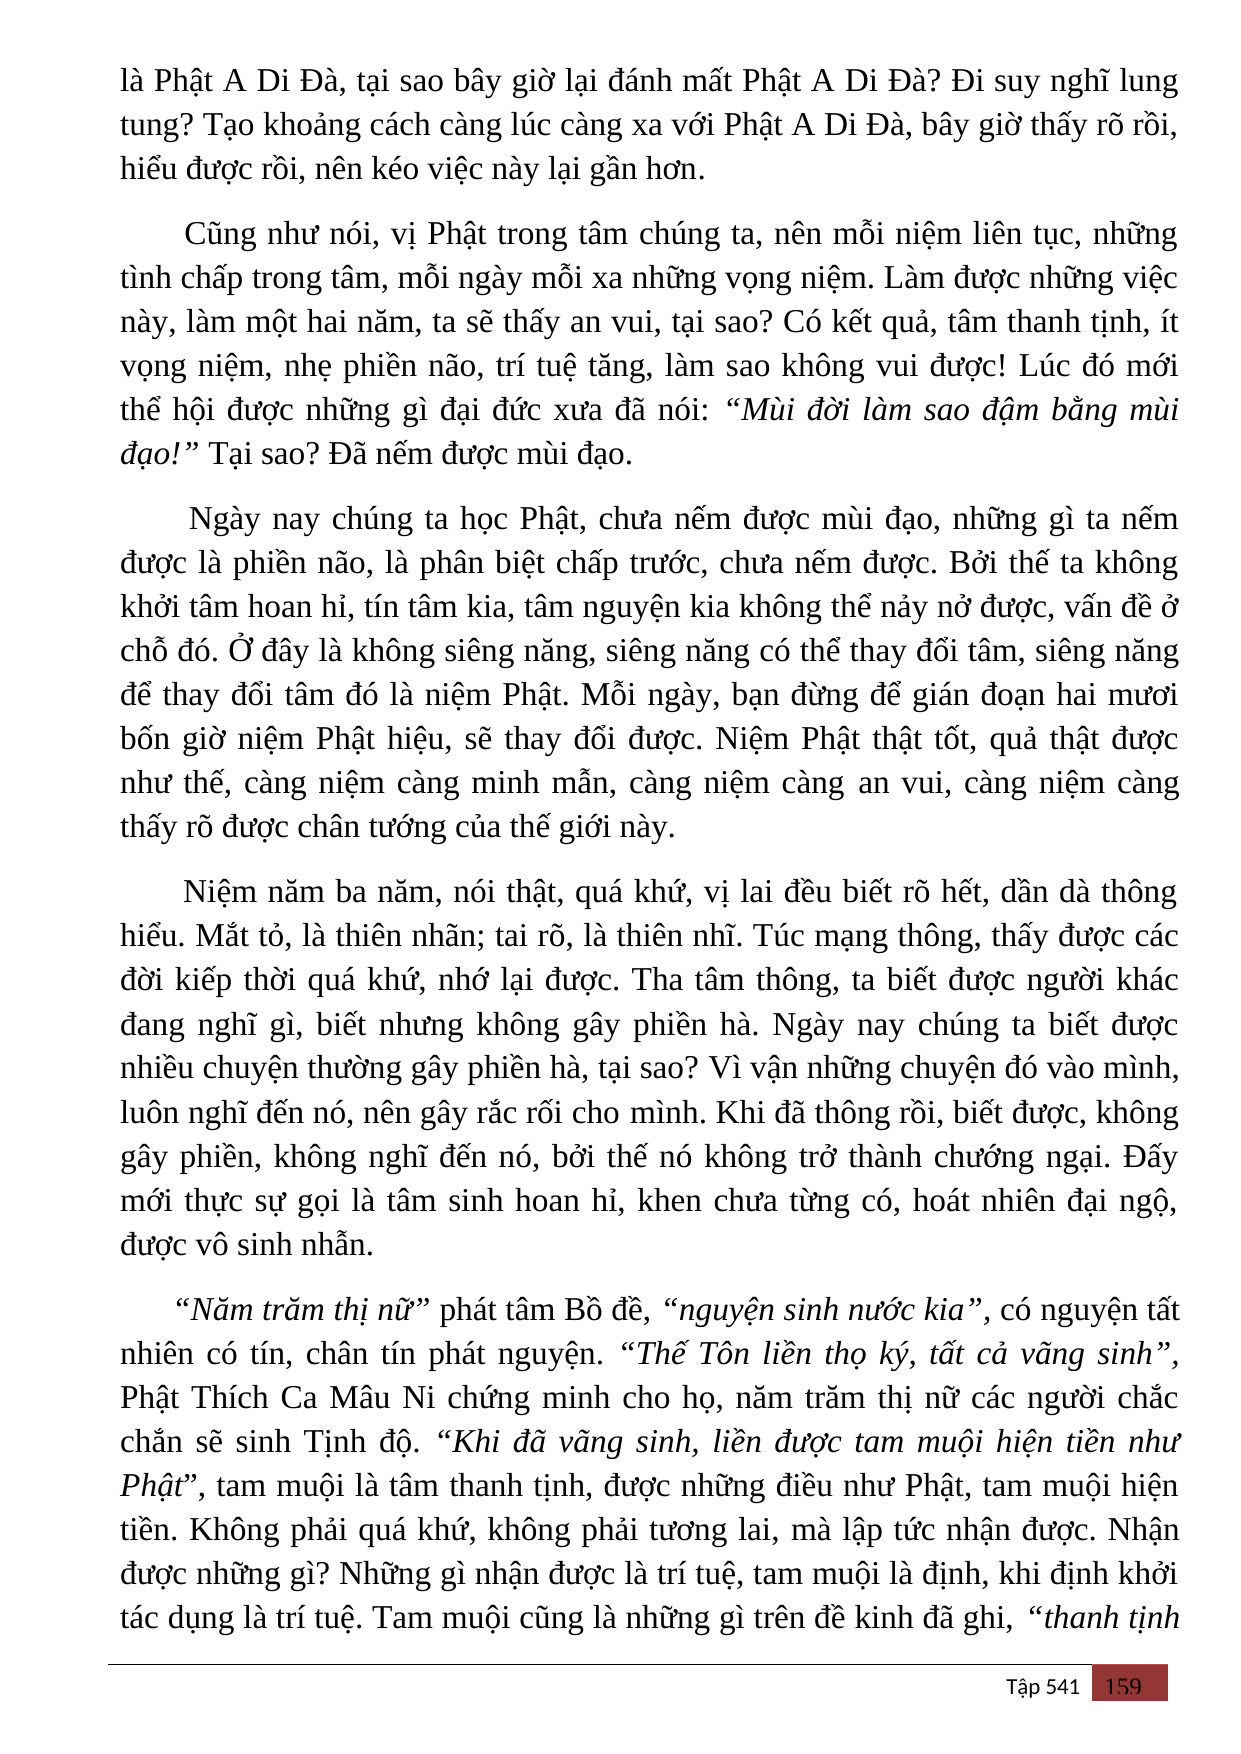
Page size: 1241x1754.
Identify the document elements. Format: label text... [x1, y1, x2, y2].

text Cũng như nói, vị Phật trong tâm chúng ta, nên mỗi niệm liên tục, những tình chấp trong tâm, mỗi ngày mỗi xa những vọng niệm. Làm được những việc này, làm một hai năm, ta sẽ thấy an vui, tại sao? Có kết quả, tâm thanh tịnh, ít vọng niệm, nhẹ phiền não, trí tuệ tăng, làm sao không vui được! Lúc đó mới thể hội được những gì đại đức xưa đã nói: “Mùi đời làm sao đậm bằng mùi đạo!” Tại sao? Đã nếm được mùi đạo. [120, 213, 1180, 472]
text Ngày nay chúng ta học Phật, chưa nếm được mùi đạo, những gì ta nếm được là phiền não, là phân biệt chấp trước, chưa nếm được. Bởi thế ta không khởi tâm hoan hỉ, tín tâm kia, tâm nguyện kia không thể nảy nở được, vấn đề ở chỗ đó. Ở đây là không siêng năng, siêng năng có thể thay đổi tâm, siêng năng để thay đổi tâm đó là niệm Phật. Mỗi ngày, bạn đừng để gián đoạn hai mươi bốn giờ niệm Phật hiệu, sẽ thay đổi được. Niệm Phật thật tốt, quả thật được như thế, càng niệm càng minh mẫn, càng niệm càng an vui, càng niệm càng thấy rõ được chân tướng của thế giới này. [120, 498, 1180, 845]
text Niệm năm ba năm, nói thật, quá khứ, vị lai đều biết rõ hết, dần dà thông hiểu. Mắt tỏ, là thiên nhãn; tai rõ, là thiên nhĩ. Túc mạng thông, thấy được các đời kiếp thời quá khứ, nhớ lại được. Tha tâm thông, ta biết được người khác đang nghĩ gì, biết nhưng không gây phiền hà. Ngày nay chúng ta biết được nhiều chuyện thường gây phiền hà, tại sao? Vì vận những chuyện đó vào mình, luôn nghĩ đến nó, nên gây rắc rối cho mình. Khi đã thông rồi, biết được, không gây phiền, không nghĩ đến nó, bởi thế nó không trở thành chướng ngại. Đấy mới thực sự gọi là tâm sinh hoan hỉ, khen chưa từng có, hoát nhiên đại ngộ, được vô sinh nhẫn. [120, 872, 1180, 1262]
